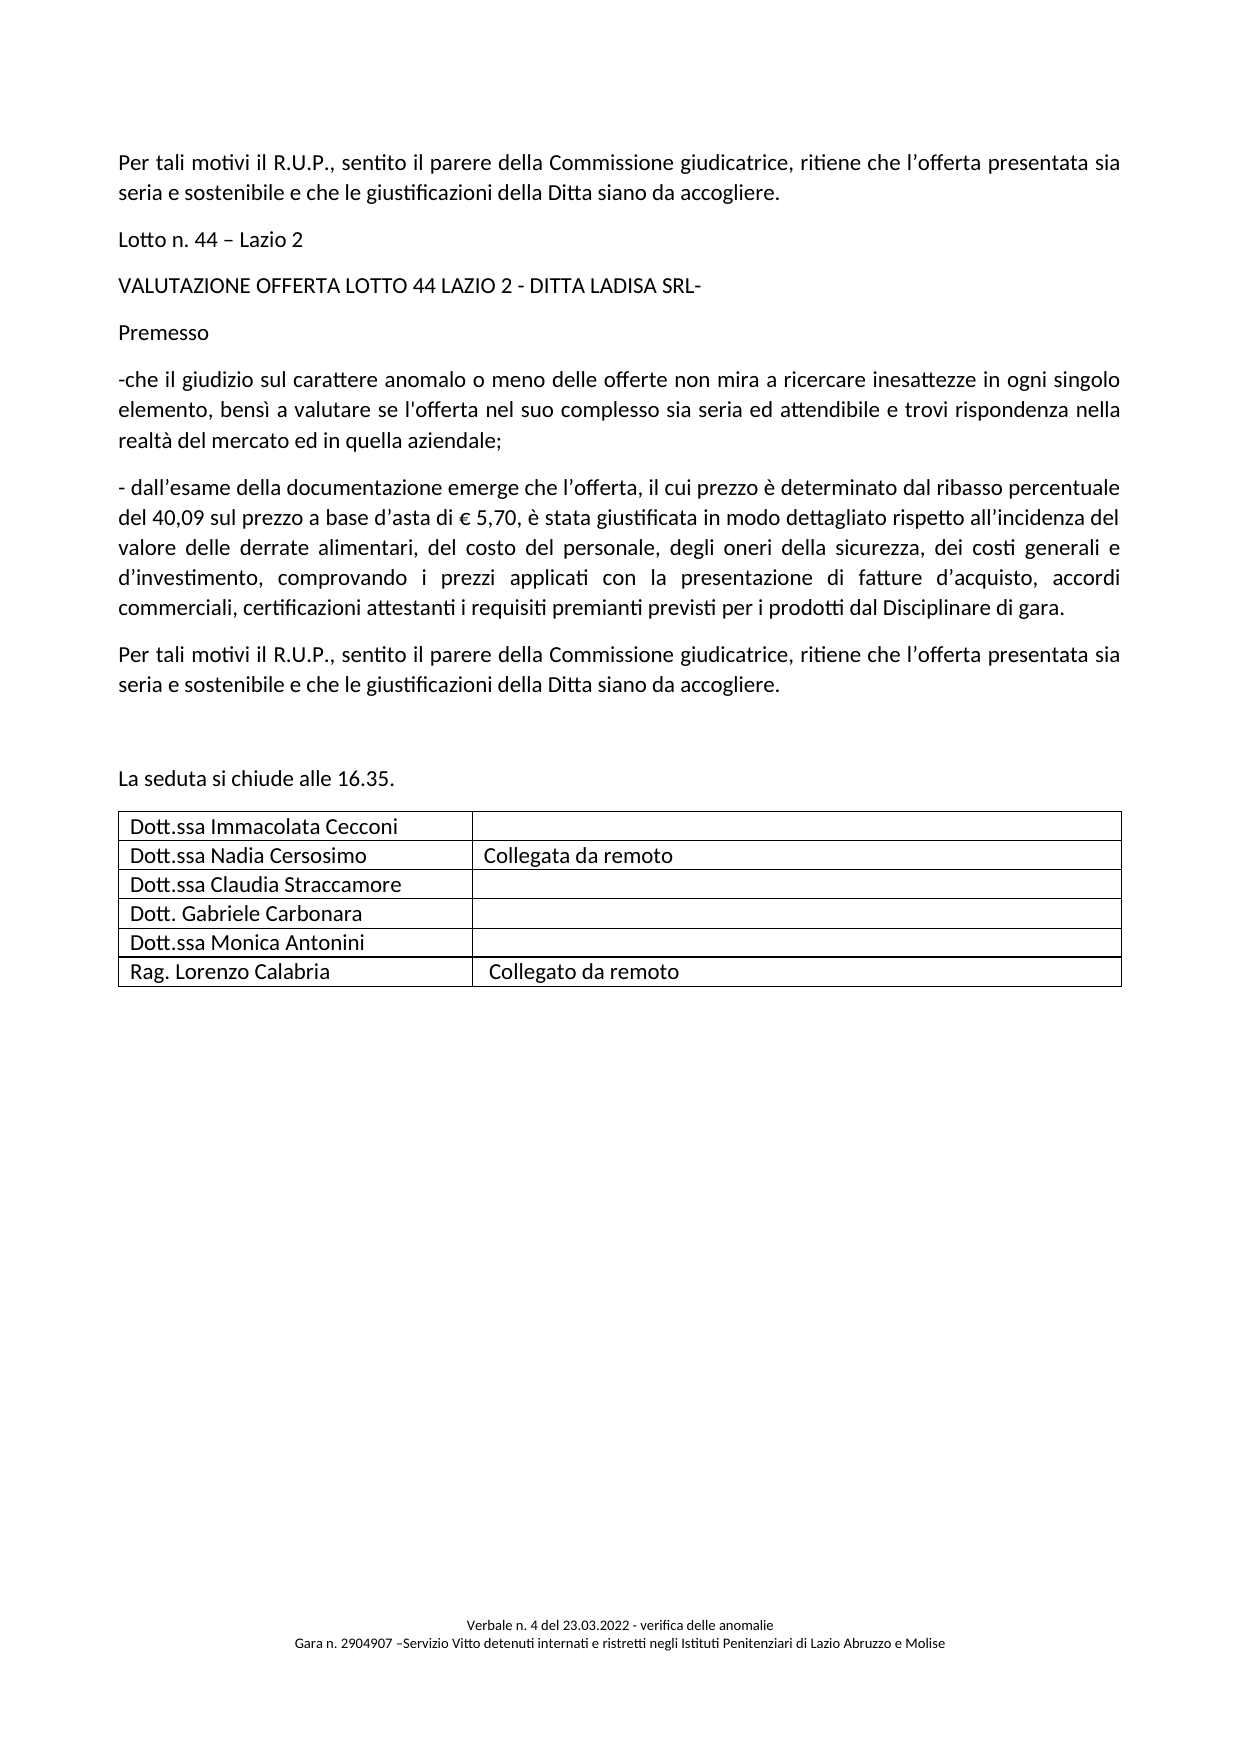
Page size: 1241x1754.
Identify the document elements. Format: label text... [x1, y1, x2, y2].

text VALUTAZIONE OFFERTA LOTTO 44 LAZIO 2 - DITTA LADISA SRL- [118, 272, 1122, 299]
text Premesso [118, 318, 1122, 346]
text Per tali motivi il R.U.P., sentito il parere della Commissione giudicatrice, ritiene che l’offerta presentata sia seria e sostenibile e che le giustificazioni della Ditta siano da accogliere. [118, 640, 1122, 698]
table_cell Collegato da remoto [473, 958, 1121, 986]
table_cell [473, 870, 1121, 898]
table_cell Collegata da remoto [473, 841, 1121, 869]
table_cell Dott.ssa Monica Antonini [119, 929, 472, 956]
table_header [473, 812, 1121, 840]
text Per tali motivi il R.U.P., sentito il parere della Commissione giudicatrice, ritiene che l’offerta presentata sia seria e sostenibile e che le giustificazioni della Ditta siano da accogliere. [118, 148, 1122, 206]
table_cell Dott. Gabriele Carbonara [119, 899, 472, 927]
text La seduta si chiude alle 16.35. [118, 764, 1122, 792]
table_header Dott.ssa Immacolata Cecconi [119, 812, 472, 840]
table_cell Dott.ssa Claudia Straccamore [119, 870, 472, 898]
text - dall’esame della documentazione emerge che l’offerta, il cui prezzo è determinato dal ribasso percentuale del 40,09 sul prezzo a base d’asta di € 5,70, è stata giustificata in modo dettagliato rispetto all’incidenza del valore delle derrate alimentari, del costo del personale, degli oneri della sicurezza, dei costi generali e d’investimento, comprovando i prezzi applicati con la presentazione di fatture d’acquisto, accordi commerciali, certificazioni attestanti i requisiti premianti previsti per i prodotti dal Disciplinare di gara. [118, 473, 1122, 621]
table_cell [473, 899, 1121, 927]
table_cell [473, 929, 1121, 956]
text Lotto n. 44 – Lazio 2 [118, 225, 1122, 253]
table_cell Dott.ssa Nadia Cersosimo [119, 841, 472, 869]
table_cell Rag. Lorenzo Calabria [119, 958, 472, 986]
